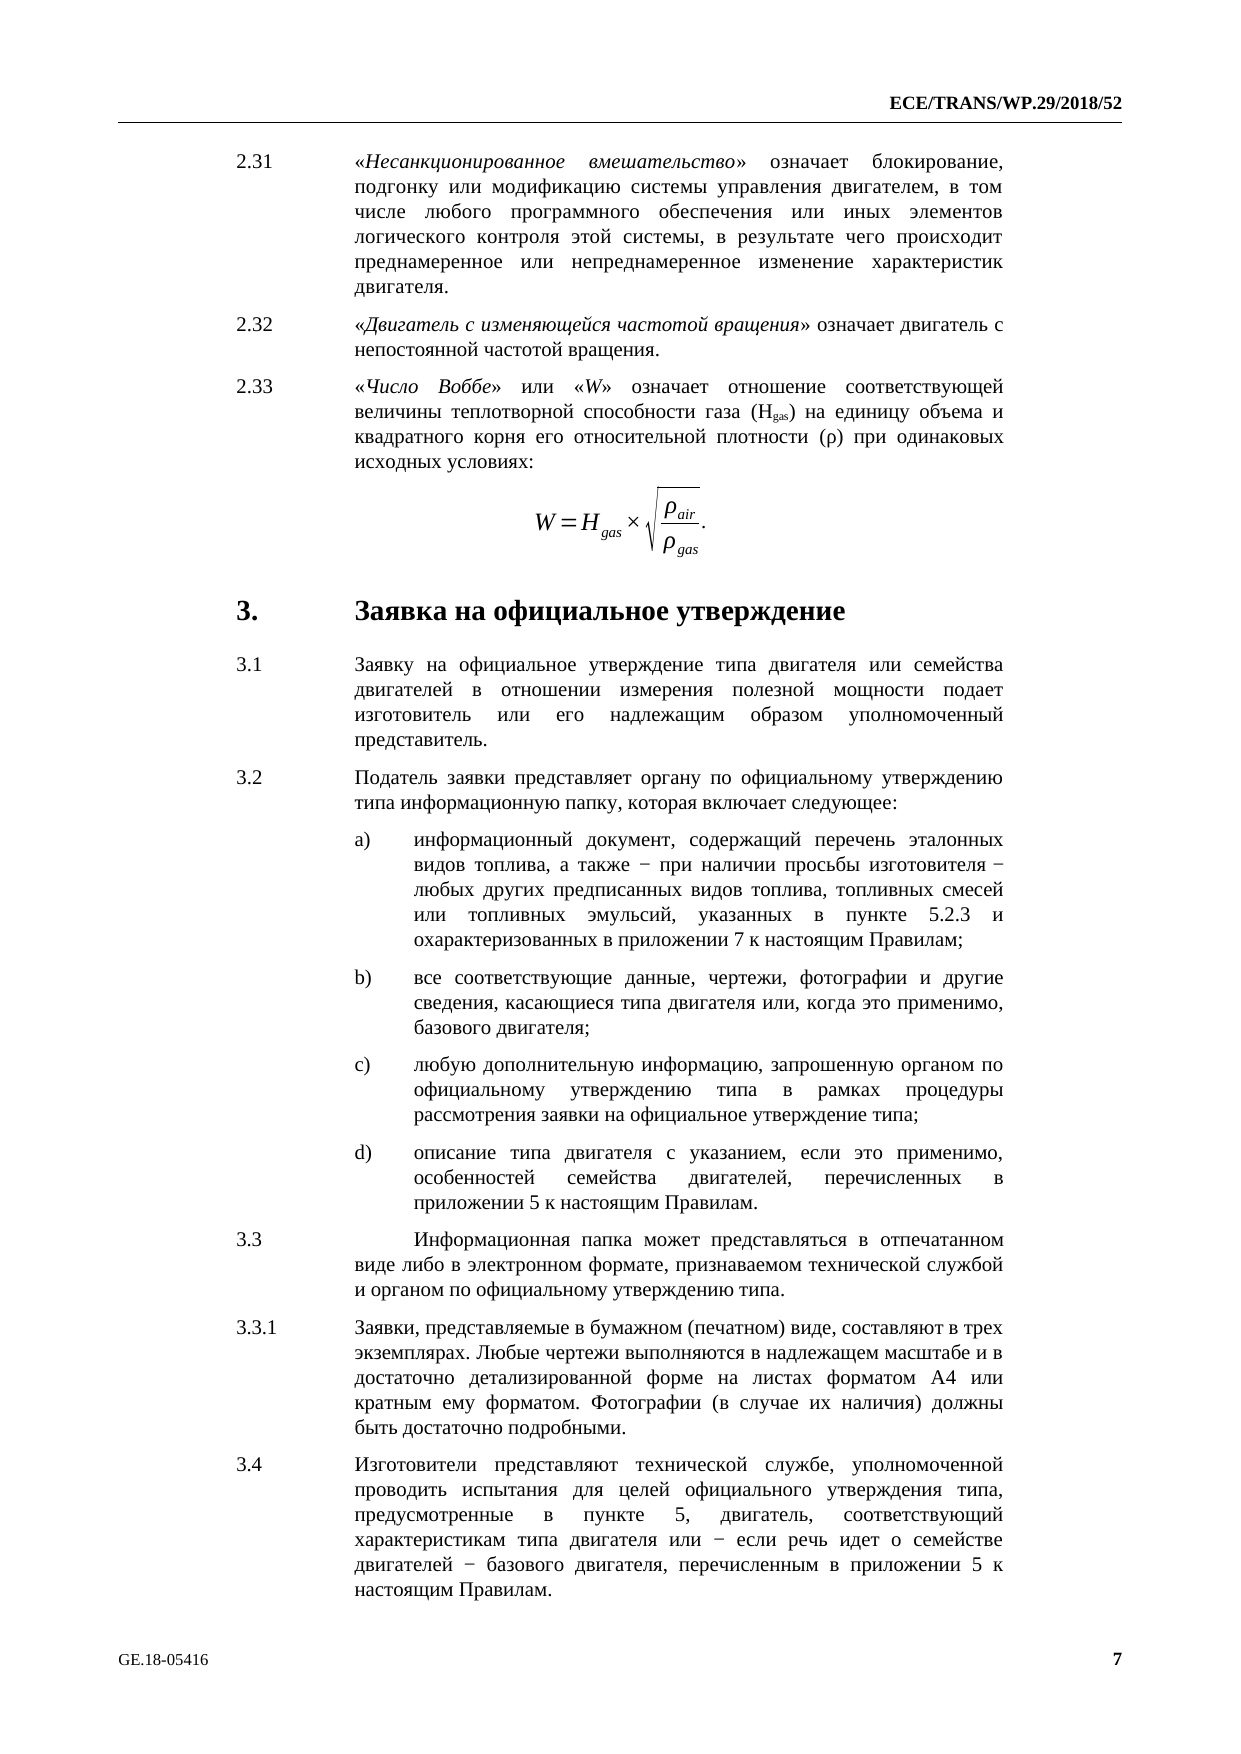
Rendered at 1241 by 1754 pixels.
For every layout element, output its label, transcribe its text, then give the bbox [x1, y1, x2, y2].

text a) информационный документ, содержащий перечень эталонных видов топлива, а также − при наличии просьбы изготовителя − любых других предписанных видов топлива, топливных смесей или топливных эмульсий, указанных в пункте 5.2.3 и охарактеризованных в приложении 7 к настоящим Правилам; [354, 826, 1004, 951]
text c) любую дополнительную информацию, запрошенную органом по официальному утверждению типа в рамках процедуры рассмотрения заявки на официальное утверждение типа; [354, 1051, 1004, 1126]
text 3.3.1 Заявки, представляемые в бумажном (печатном) виде, составляют в трех экземплярах. Любые чертежи выполняются в надлежащем масштабе и в достаточно детализированной форме на листах форматом А4 или кратным ему форматом. Фотографии (в случае их наличия) должны быть достаточно подробными. [236, 1314, 1004, 1439]
text 2.32 «Двигатель с изменяющейся частотой вращения» означает двигатель с непостоянной частотой вращения. [236, 311, 1004, 361]
text d) описание типа двигателя с указанием, если это применимо, особенностей семейства двигателей, перечисленных в приложении 5 к настоящим Правилам. [354, 1139, 1004, 1214]
text . [236, 486, 1004, 558]
text 3.1 Заявку на официальное утверждение типа двигателя или семейства двигателей в отношении измерения полезной мощности подает изготовитель или его надлежащим образом уполномоченный представитель. [236, 651, 1004, 751]
text 3.2 Податель заявки представляет органу по официальному утверждению типа информационную папку, которая включает следующее: [236, 764, 1004, 814]
text b) все соответствующие данные, чертежи, фотографии и другие сведения, касающиеся типа двигателя или, когда это применимо, базового двигателя; [354, 964, 1004, 1039]
text 2.33 «Число Воббе» или «W» означает отношение соответствующей величины теплотворной способности газа (Hgas) на единицу объема и квадратного корня его относительной плотности (ρ) при одинаковых исходных условиях: [236, 373, 1004, 473]
text 2.31 «Несанкционированное вмешательство» означает блокирование, подгонку или модификацию системы управления двигателем, в том числе любого программного обеспечения или иных элементов логического контроля этой системы, в результате чего происходит преднамеренное или непреднамеренное изменение характеристик двигателя. [236, 148, 1004, 298]
text 3.4 Изготовители представляют технической службе, уполномоченной проводить испытания для целей официального утверждения типа, предусмотренные в пункте 5, двигатель, соответствующий характеристикам типа двигателя или − если речь идет о семействе двигателей − базового двигателя, перечисленным в приложении 5 к настоящим Правилам. [236, 1451, 1004, 1601]
text 3. Заявка на официальное утверждение [118, 595, 1004, 626]
text 3.3 Информационная папка может представляться в отпечатанном виде либо в электронном формате, признаваемом технической службой и органом по официальному утверждению типа. [236, 1226, 1004, 1301]
